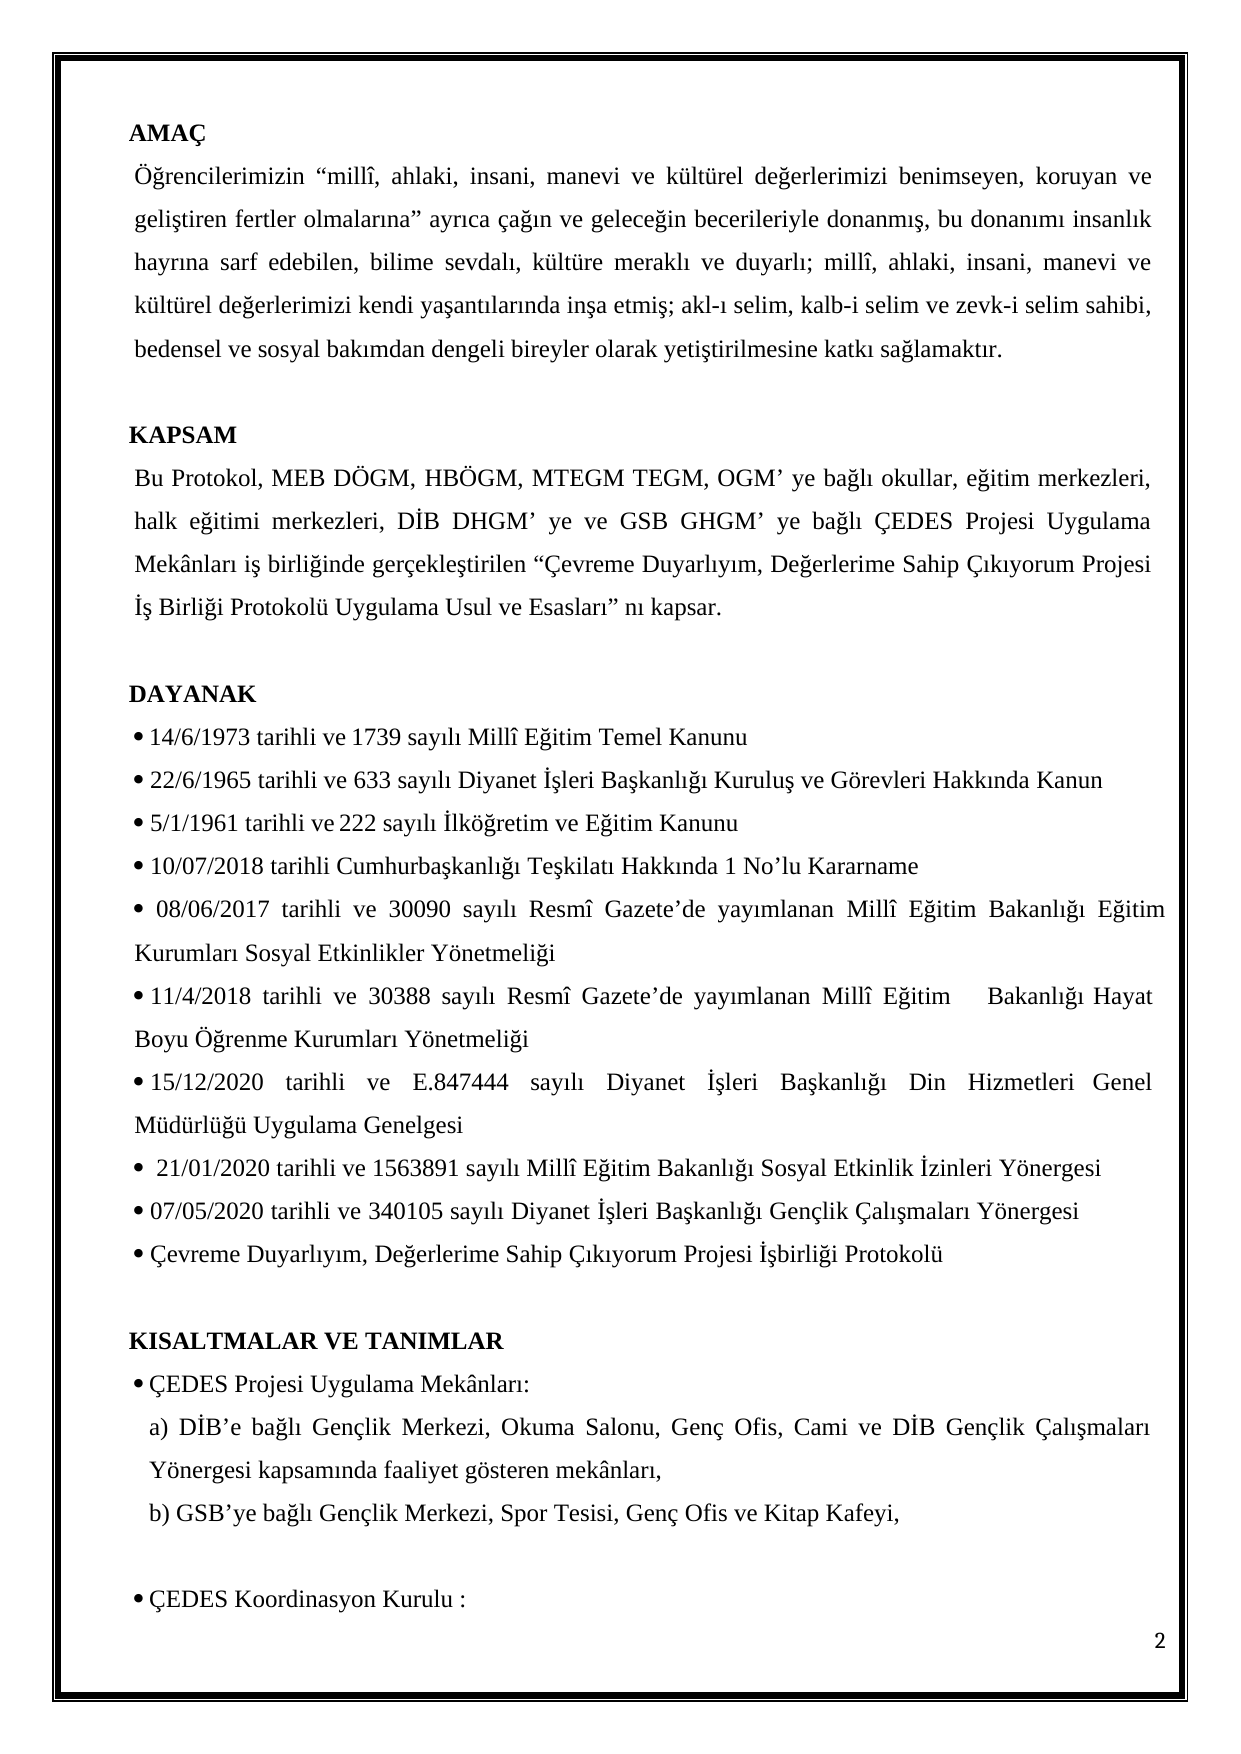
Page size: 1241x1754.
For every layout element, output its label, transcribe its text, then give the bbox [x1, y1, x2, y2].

subtitle KISALTMALAR VE TANIMLAR [129, 1326, 1165, 1354]
list 08/06/2017 tarihli ve 30090 sayılı Resmî Gazete’de yayımlanan Millî Eğitim Bakanlığı Eğitim Kurumları Sosyal Etkinlikler Yönetmeliği [134, 894, 1165, 966]
text AMAÇ [129, 118, 1165, 147]
list 15/12/2020 tarihli ve E.847444 sayılı Diyanet İşleri Başkanlığı Din Hizmetleri Genel Müdürlüğü Uygulama Genelgesi [134, 1067, 1152, 1139]
list 5/1/1961 tarihli ve 222 sayılı İlköğretim ve Eğitim Kanunu [134, 808, 1165, 837]
subtitle KAPSAM [129, 420, 1165, 449]
text Öğrencilerimizin “millî, ahlaki, insani, manevi ve kültürel değerlerimizi benimseyen, koruyan ve geliştiren fertler olmalarına” ayrıca çağın ve geleceğin becerileriyle donanmış, bu donanımı insanlık hayrına sarf edebilen, bilime sevdalı, kültüre meraklı ve duyarlı; millî, ahlaki, insani, manevi ve kültürel değerlerimizi kendi yaşantılarında inşa etmiş; akl-ı selim, kalb-i selim ve zevk-i selim sahibi, bedensel ve sosyal bakımdan dengeli bireyler olarak yetiştirilmesine katkı sağlamaktır. [134, 161, 1152, 362]
list Çevreme Duyarlıyım, Değerlerime Sahip Çıkıyorum Projesi İşbirliği Protokolü [134, 1239, 1165, 1268]
subtitle DAYANAK [129, 679, 1165, 707]
list ÇEDES Projesi Uygulama Mekânları: [134, 1369, 1152, 1398]
list ÇEDES Koordinasyon Kurulu : [134, 1584, 1165, 1613]
list 14/6/1973 tarihli ve 1739 sayılı Millî Eğitim Temel Kanunu [134, 722, 1165, 751]
list 22/6/1965 tarihli ve 633 sayılı Diyanet İşleri Başkanlığı Kuruluş ve Görevleri Hakkında Kanun [134, 765, 1165, 794]
list a) DİB’e bağlı Gençlik Merkezi, Okuma Salonu, Genç Ofis, Cami ve DİB Gençlik Çalışmaları Yönergesi kapsamında faaliyet gösteren mekânları, [149, 1412, 1152, 1484]
list 07/05/2020 tarihli ve 340105 sayılı Diyanet İşleri Başkanlığı Gençlik Çalışmaları Yönergesi [134, 1196, 1152, 1225]
list 21/01/2020 tarihli ve 1563891 sayılı Millî Eğitim Bakanlığı Sosyal Etkinlik İzinleri Yönergesi [134, 1153, 1165, 1182]
list b) GSB’ye bağlı Gençlik Merkezi, Spor Tesisi, Genç Ofis ve Kitap Kafeyi, [149, 1498, 1152, 1527]
list 10/07/2018 tarihli Cumhurbaşkanlığı Teşkilatı Hakkında 1 No’lu Kararname [134, 851, 1165, 880]
list 11/4/2018 tarihli ve 30388 sayılı Resmî Gazete’de yayımlanan Millî Eğitim Bakanlığı Hayat Boyu Öğrenme Kurumları Yönetmeliği [134, 981, 1152, 1053]
text Bu Protokol, MEB DÖGM, HBÖGM, MTEGM TEGM, OGM’ ye bağlı okullar, eğitim merkezleri, halk eğitimi merkezleri, DİB DHGM’ ye ve GSB GHGM’ ye bağlı ÇEDES Projesi Uygulama Mekânları iş birliğinde gerçekleştirilen “Çevreme Duyarlıyım, Değerlerime Sahip Çıkıyorum Projesi İş Birliği Protokolü Uygulama Usul ve Esasları” nı kapsar. [134, 463, 1152, 621]
